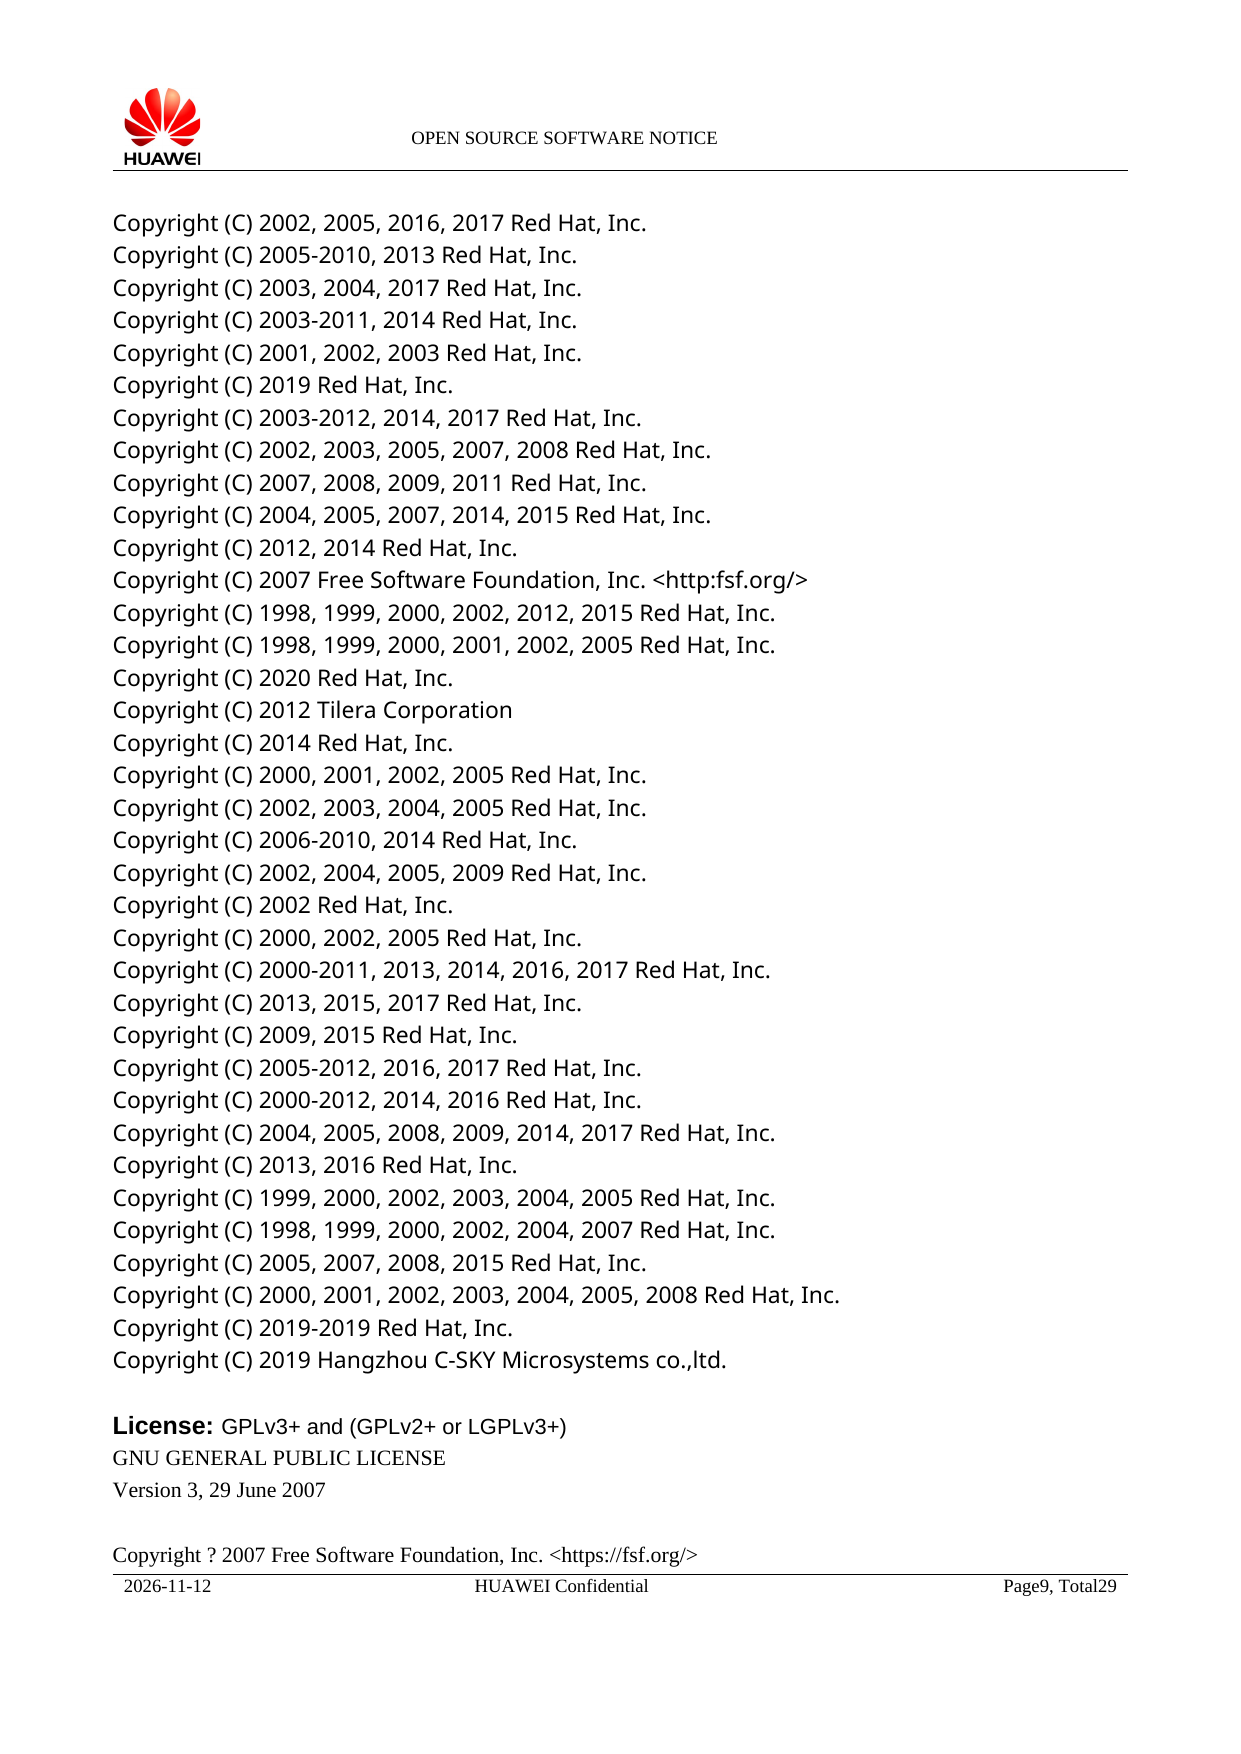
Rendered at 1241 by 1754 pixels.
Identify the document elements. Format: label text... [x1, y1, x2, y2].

picture [124, 88, 201, 165]
text License: GPLv3+ and (GPLv2+ or LGPLv3+) [112, 1409, 1128, 1441]
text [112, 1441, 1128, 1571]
